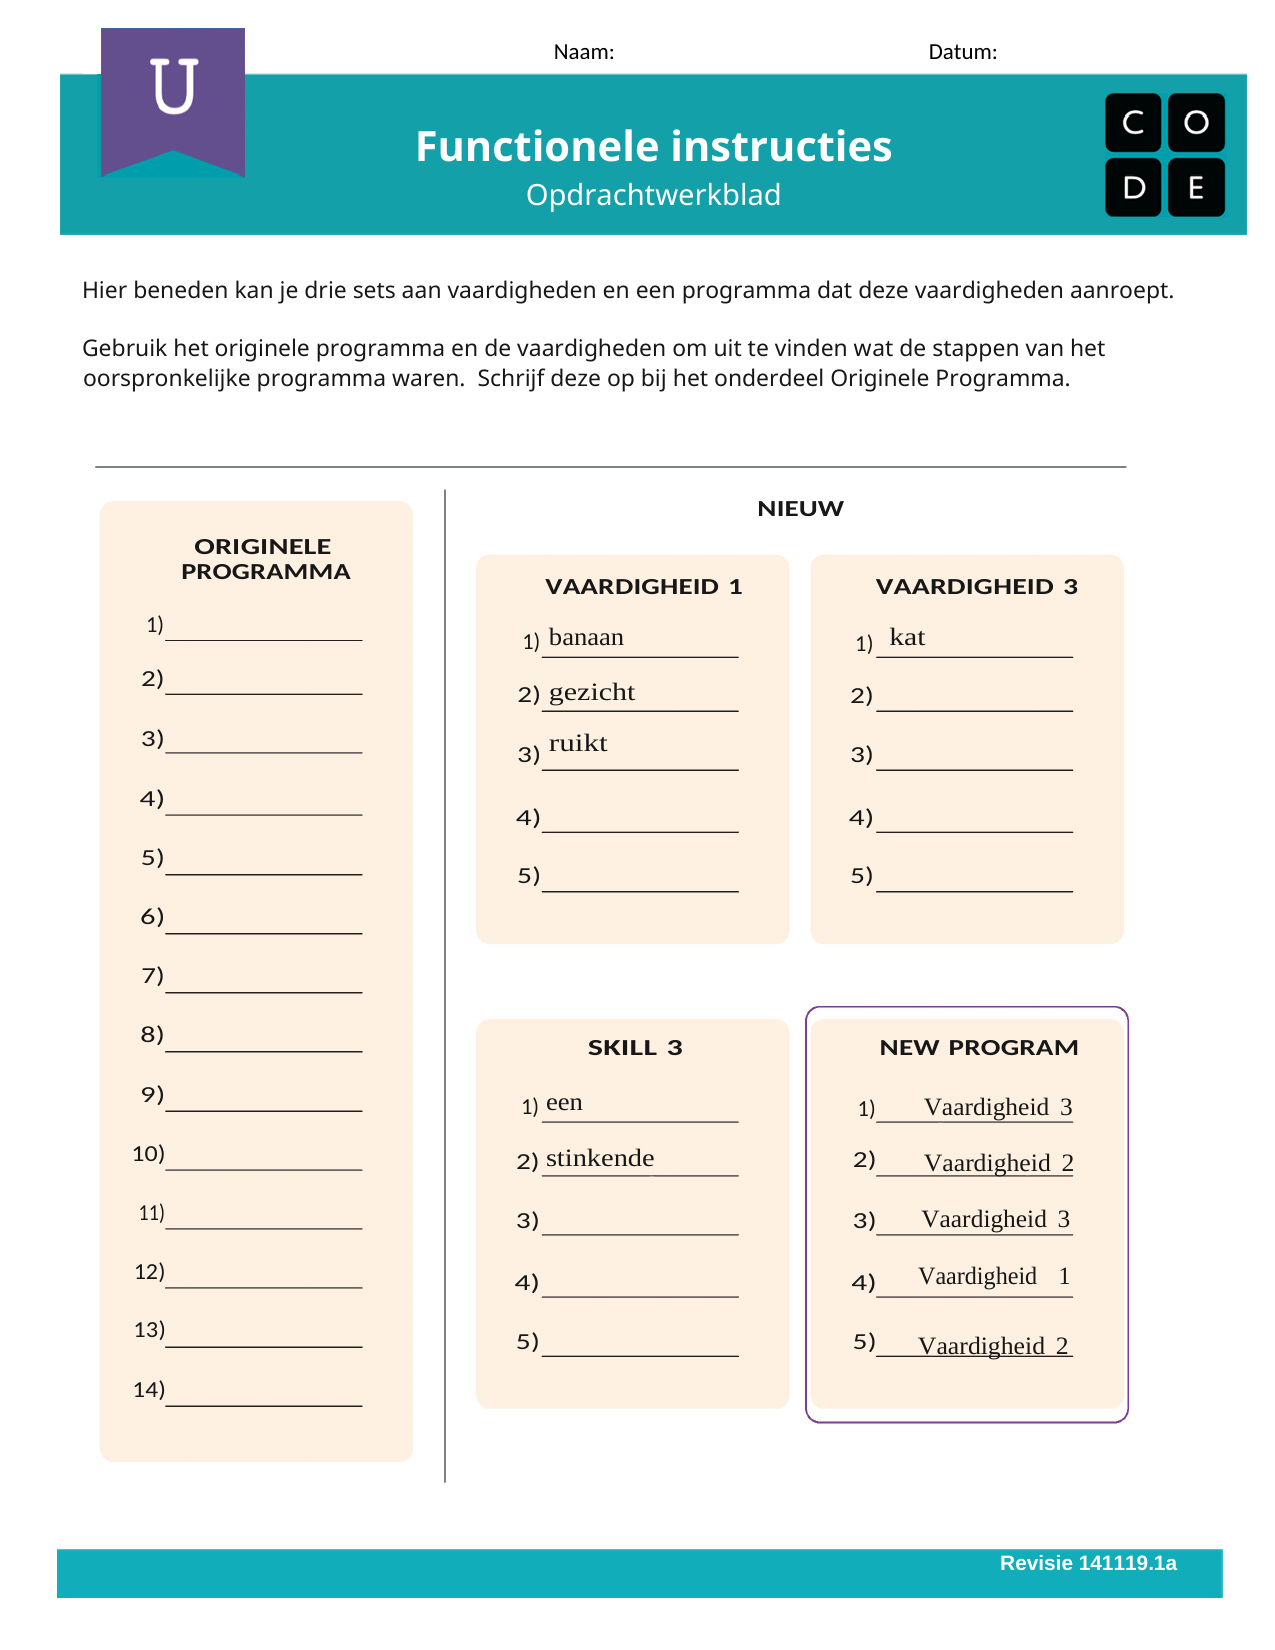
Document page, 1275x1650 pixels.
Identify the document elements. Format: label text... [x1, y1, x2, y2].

text Hier beneden kan je drie sets aan vaardigheden en een programma dat deze vaardigheden aanroept. [82, 273, 1231, 304]
text Gebruik het originele programma en de vaardigheden om uit te vinden wat de stappen van het oorspronkelijke programma waren. Schrijf deze op bij het onderdeel Originele Programma. [82, 332, 1231, 393]
picture [60, 28, 1248, 235]
picture [57, 1549, 1223, 1598]
picture [95, 466, 1129, 1483]
